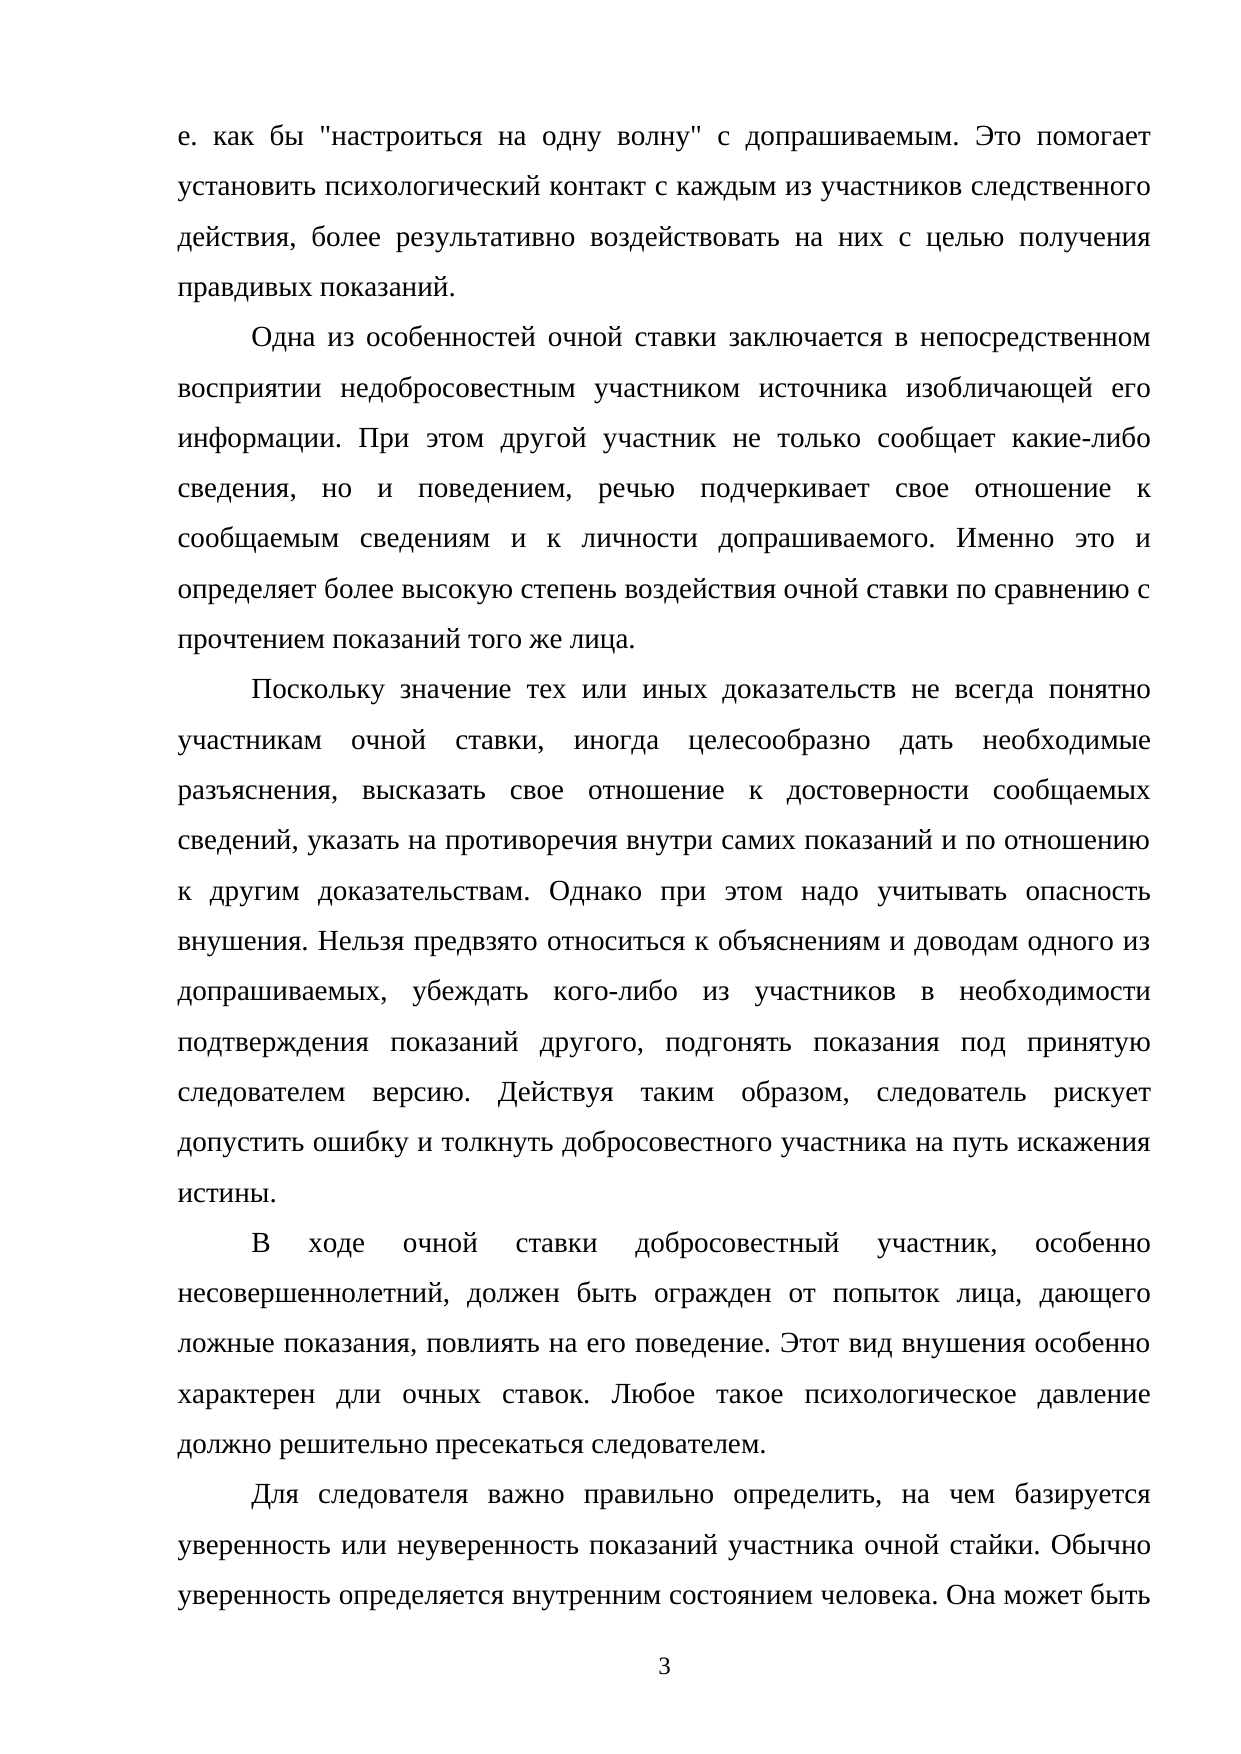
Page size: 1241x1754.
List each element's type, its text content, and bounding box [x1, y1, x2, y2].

text Одна из особенностей очной ставки заключается в непосредственном восприятии недобросовестным участником источника изобличающей его информации. При этом другой участник не только сообщает какие-либо сведения, но и поведением, речью подчеркивает свое отношение к сообщаемым сведениям и к личности допрашиваемого. Именно это и определяет более высокую степень воздействия очной ставки по сравнению с прочтением показаний того же лица. [177, 319, 1152, 655]
text В ходе очной ставки добросовестный участник, особенно несовершеннолетний, должен быть огражден от попыток лица, дающего ложные показания, повлиять на его поведение. Этот вид внушения особенно характерен дли очных ставок. Любое такое психологическое давление должно решительно пресекаться следователем. [177, 1225, 1152, 1460]
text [177, 1477, 1152, 1611]
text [177, 118, 1152, 303]
text Поскольку значение тех или иных доказательств не всегда понятно участникам очной ставки, иногда целесообразно дать необходимые разъяснения, высказать свое отношение к достоверности сообщаемых сведений, указать на противоречия внутри самих показаний и по отношению к другим доказательствам. Однако при этом надо учитывать опасность внушения. Нельзя предвзято относиться к объяснениям и доводам одного из допрашиваемых, убеждать кого-либо из участников в необходимости подтверждения показаний другого, подгонять показания под принятую следователем версию. Действуя таким образом, следователь рискует допустить ошибку и толкнуть добросовестного участника на путь искажения истины. [177, 672, 1152, 1208]
